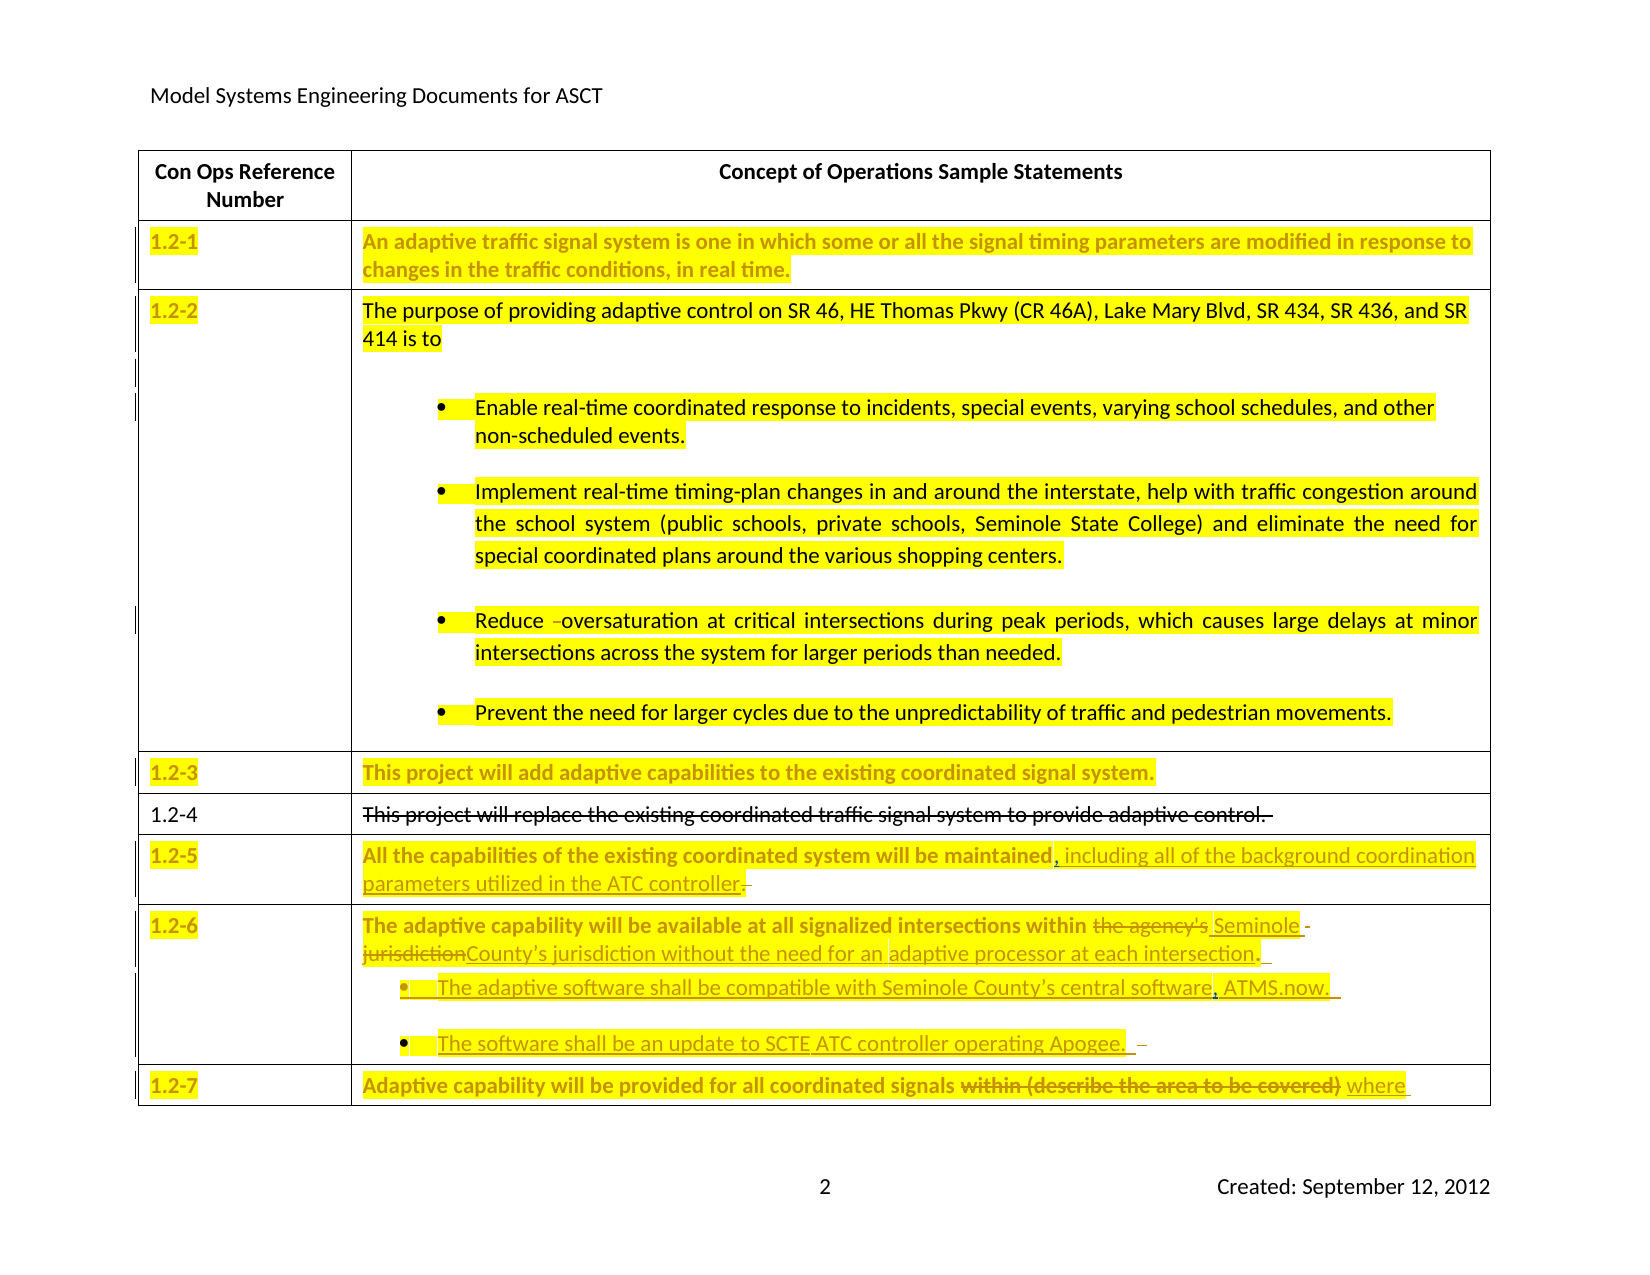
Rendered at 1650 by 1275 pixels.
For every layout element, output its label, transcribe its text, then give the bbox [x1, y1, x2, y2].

table_cell An adaptive traffic signal system is one in which some or all the signal timing parameters are modified in response to changes in the traffic conditions, in real time. [352, 221, 1490, 289]
table_cell 1.2-7 [139, 1065, 351, 1105]
table_cell This project will add adaptive capabilities to the existing coordinated signal system. [352, 752, 1490, 792]
table_header Con Ops Reference Number [139, 151, 351, 219]
table_cell 1.2-6 [139, 905, 351, 1063]
table_header Concept of Operations Sample Statements [352, 151, 1490, 219]
table_cell 1.2-5 [139, 835, 351, 904]
table_cell This project will replace the existing coordinated traffic signal system to provide adaptive control. [352, 794, 1490, 834]
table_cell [352, 1065, 1490, 1105]
table_cell 1.2-4 [139, 794, 351, 834]
table_cell The purpose of providing adaptive control on SR 46, HE Thomas Pkwy (CR 46A), Lake Mary Blvd, SR 434, SR 436, and SR 414 is to Enable real-time coordinated response to incidents, special events, varying school schedules, and other non-scheduled events. Implement real-time timing-plan changes in and around the interstate, help with traffic congestion around the school system (public schools, private schools, Seminole State College) and eliminate the need for special coordinated plans around the various shopping centers. Reduce oversaturation at critical intersections during peak periods, which causes large delays at minor intersections across the system for larger periods than needed. Prevent the need for larger cycles due to the unpredictability of traffic and pedestrian movements. [352, 290, 1490, 751]
table_cell All the capabilities of the existing coordinated system will be maintained [352, 835, 1490, 904]
table_cell 1.2-2 [139, 290, 351, 751]
table_cell The adaptive capability will be available at all signalized intersections within . [352, 905, 1490, 1063]
table_cell 1.2-1 [139, 221, 351, 289]
table_cell 1.2-3 [139, 752, 351, 792]
